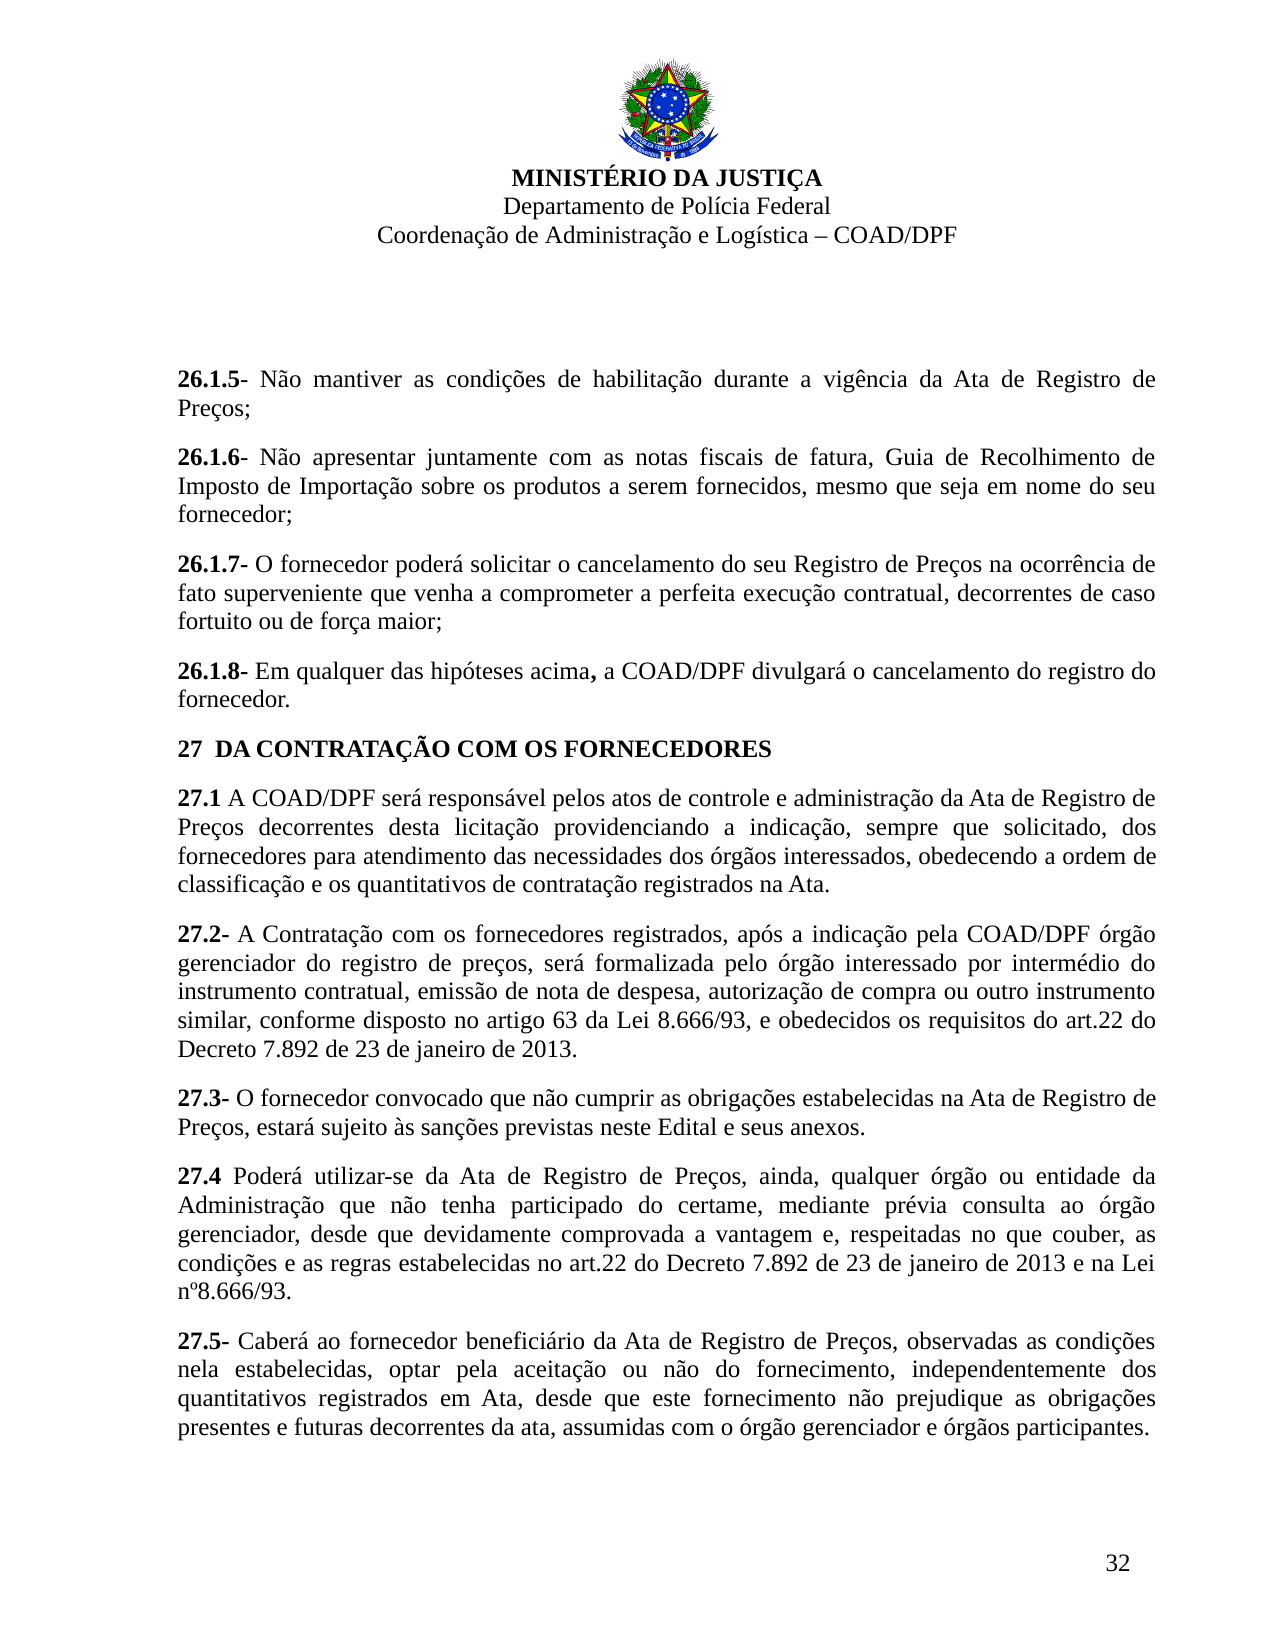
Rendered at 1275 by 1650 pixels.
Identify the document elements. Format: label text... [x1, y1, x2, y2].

text 27.2- A Contratação com os fornecedores registrados, após a indicação pela COAD/DPF órgão gerenciador do registro de preços, será formalizada pelo órgão interessado por intermédio do instrumento contratual, emissão de nota de despesa, autorização de compra ou outro instrumento similar, conforme disposto no artigo 63 da Lei 8.666/93, e obedecidos os requisitos do art.22 do Decreto 7.892 de 23 de janeiro de 2013. [177, 919, 1157, 1063]
text 27.5- Caberá ao fornecedor beneficiário da Ata de Registro de Preços, observadas as condições nela estabelecidas, optar pela aceitação ou não do fornecimento, independentemente dos quantitativos registrados em Ata, desde que este fornecimento não prejudique as obrigações presentes e futuras decorrentes da ata, assumidas com o órgão gerenciador e órgãos participantes. [177, 1326, 1157, 1441]
list DA CONTRATAÇÃO COM OS FORNECEDORES [177, 734, 1157, 763]
text 27.3- O fornecedor convocado que não cumprir as obrigações estabelecidas na Ata de Registro de Preços, estará sujeito às sanções previstas neste Edital e seus anexos. [177, 1083, 1157, 1141]
text 26.1.5- Não mantiver as condições de habilitação durante a vigência da Ata de Registro de Preços; [177, 364, 1157, 421]
text 27.1 A COAD/DPF será responsável pelos atos de controle e administração da Ata de Registro de Preços decorrentes desta licitação providenciando a indicação, sempre que solicitado, dos fornecedores para atendimento das necessidades dos órgãos interessados, obedecendo a ordem de classificação e os quantitativos de contratação registrados na Ata. [177, 783, 1157, 898]
text 26.1.6- Não apresentar juntamente com as notas fiscais de fatura, Guia de Recolhimento de Imposto de Importação sobre os produtos a serem fornecidos, mesmo que seja em nome do seu fornecedor; [177, 442, 1157, 528]
picture [613, 56, 720, 163]
text 26.1.8- Em qualquer das hipóteses acima, a COAD/DPF divulgará o cancelamento do registro do fornecedor. [177, 656, 1157, 713]
text 26.1.7- O fornecedor poderá solicitar o cancelamento do seu Registro de Preços na ocorrência de fato superveniente que venha a comprometer a perfeita execução contratual, decorrentes de caso fortuito ou de força maior; [177, 549, 1157, 635]
text 27.4 Poderá utilizar-se da Ata de Registro de Preços, ainda, qualquer órgão ou entidade da Administração que não tenha participado do certame, mediante prévia consulta ao órgão gerenciador, desde que devidamente comprovada a vantagem e, respeitadas no que couber, as condições e as regras estabelecidas no art.22 do Decreto 7.892 de 23 de janeiro de 2013 e na Lei nº8.666/93. [177, 1161, 1157, 1305]
